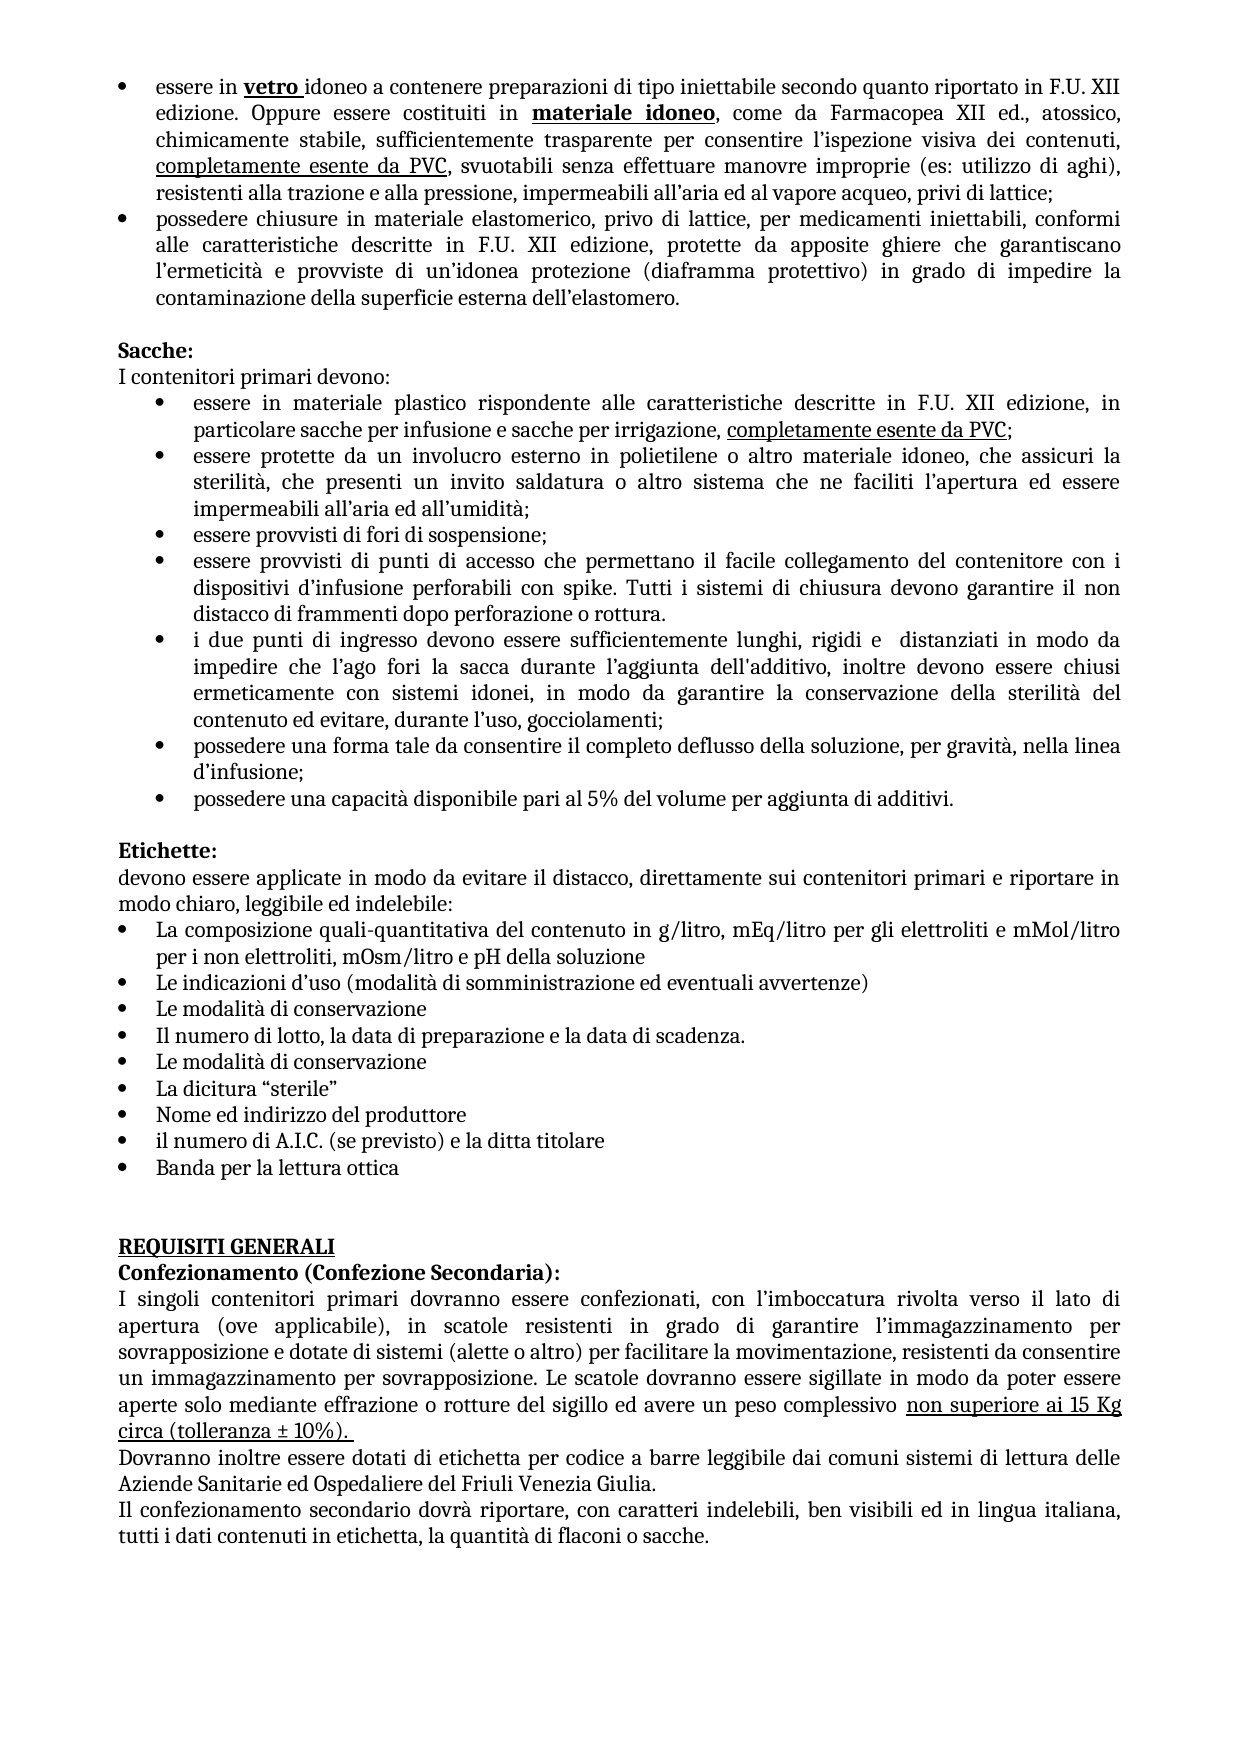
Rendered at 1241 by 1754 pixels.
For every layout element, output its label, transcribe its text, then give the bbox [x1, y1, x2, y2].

list La dicitura “sterile” [118, 1075, 1122, 1102]
list il numero di A.I.C. (se previsto) e la ditta titolare [118, 1128, 1122, 1154]
list essere in vetro idoneo a contenere preparazioni di tipo iniettabile secondo quanto riportato in F.U. XII edizione. Oppure essere costituiti in materiale idoneo, come da Farmacopea XII ed., atossico, chimicamente stabile, sufficientemente trasparente per consentire l’ispezione visiva dei contenuti, completamente esente da PVC, svuotabili senza effettuare manovre improprie (es: utilizzo di aghi), resistenti alla trazione e alla pressione, impermeabili all’aria ed al vapore acqueo, privi di lattice; [118, 74, 1122, 206]
list Le indicazioni d’uso (modalità di somministrazione ed eventuali avvertenze) [118, 970, 1122, 996]
list essere provvisti di punti di accesso che permettano il facile collegamento del contenitore con i dispositivi d’infusione perforabili con spike. Tutti i sistemi di chiusura devono garantire il non distacco di frammenti dopo perforazione o rottura. [156, 548, 1122, 627]
list i due punti di ingresso devono essere sufficientemente lunghi, rigidi e distanziati in modo da impedire che l’ago fori la sacca durante l’aggiunta dell'additivo, inoltre devono essere chiusi ermeticamente con sistemi idonei, in modo da garantire la conservazione della sterilità del contenuto ed evitare, durante l’uso, gocciolamenti; [156, 627, 1122, 733]
list Le modalità di conservazione [118, 1049, 1122, 1075]
text I contenitori primari devono: [118, 364, 1122, 390]
list possedere una capacità disponibile pari al 5% del volume per aggiunta di additivi. [156, 785, 1122, 812]
list Il numero di lotto, la data di preparazione e la data di scadenza. [118, 1023, 1122, 1049]
list Banda per la lettura ottica [118, 1154, 1122, 1181]
text I singoli contenitori primari dovranno essere confezionati, con l’imboccatura rivolta verso il lato di apertura (ove applicabile), in scatole resistenti in grado di garantire l’immagazzinamento per sovrapposizione e dotate di sistemi (alette o altro) per facilitare la movimentazione, resistenti da consentire un immagazzinamento per sovrapposizione. Le scatole dovranno essere sigillate in modo da poter essere aperte solo mediante effrazione o rotture del sigillo ed avere un peso complessivo non superiore ai circa (tolleranza ± 10%). [118, 1286, 1122, 1444]
list essere in materiale plastico rispondente alle caratteristiche descritte in F.U. XII edizione, in particolare sacche per infusione e sacche per irrigazione, completamente esente da PVC; [156, 390, 1122, 443]
list essere protette da un involucro esterno in polietilene o altro materiale idoneo, che assicuri la sterilità, che presenti un invito saldatura o altro sistema che ne faciliti l’apertura ed essere impermeabili all’aria ed all’umidità; [156, 443, 1122, 522]
text Il confezionamento secondario dovrà riportare, con caratteri indelebili, ben visibili ed in lingua italiana, tutti i dati contenuti in etichetta, la quantità di flaconi o sacche. [118, 1497, 1122, 1550]
text Etichette: [118, 838, 1122, 864]
list La composizione quali-quantitativa del contenuto in g/litro, mEq/litro per gli elettroliti e mMol/litro per i non elettroliti, mOsm/litro e pH della soluzione [118, 917, 1122, 970]
list Nome ed indirizzo del produttore [118, 1102, 1122, 1128]
text Dovranno inoltre essere dotati di etichetta per codice a barre leggibile dai comuni sistemi di lettura delle Aziende Sanitarie ed Ospedaliere del Friuli Venezia Giulia. [118, 1444, 1122, 1497]
text Confezionamento (Confezione Secondaria): [118, 1260, 1122, 1286]
list possedere chiusure in materiale elastomerico, privo di lattice, per medicamenti iniettabili, conformi alle caratteristiche descritte in F.U. XII edizione, protette da apposite ghiere che garantiscano l’ermeticità e provviste di un’idonea protezione (diaframma protettivo) in grado di impedire la contaminazione della superficie esterna dell’elastomero. [118, 206, 1122, 311]
list Le modalità di conservazione [118, 996, 1122, 1023]
list essere provvisti di fori di sospensione; [156, 522, 1122, 548]
text REQUISITI GENERALI [118, 1233, 1122, 1260]
text Sacche: [118, 337, 1122, 364]
text devono essere applicate in modo da evitare il distacco, direttamente sui contenitori primari e riportare in modo chiaro, leggibile ed indelebile: [118, 864, 1122, 917]
list possedere una forma tale da consentire il completo deflusso della soluzione, per gravità, nella linea d’infusione; [156, 733, 1122, 785]
